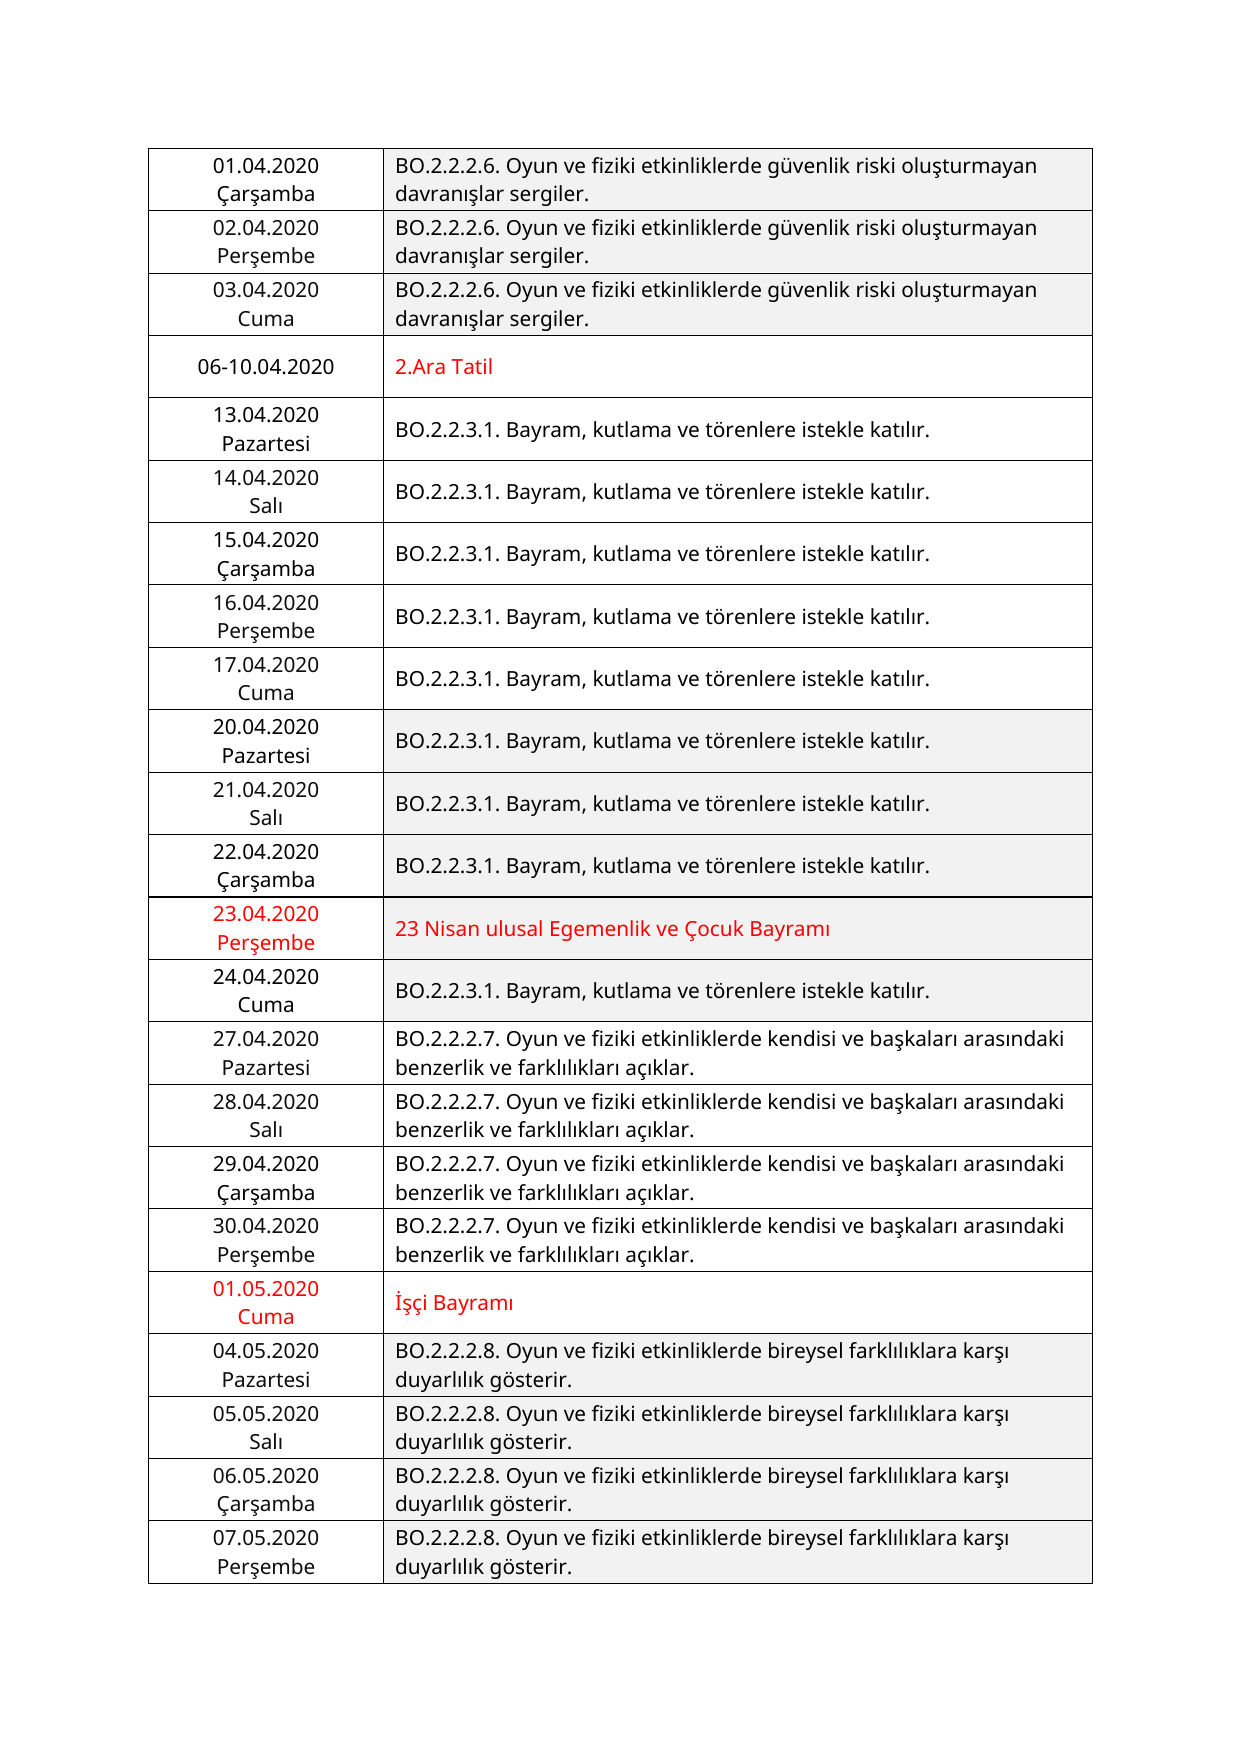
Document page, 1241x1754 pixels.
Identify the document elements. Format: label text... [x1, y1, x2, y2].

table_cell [384, 211, 1092, 272]
table_cell BO.2.2.3.1. Bayram, kutlama ve törenlere istekle katılır. [384, 710, 1092, 772]
table_cell 29.04.2020 Çarşamba [149, 1147, 383, 1208]
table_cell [384, 149, 1092, 210]
table_cell 01.05.2020 Cuma [149, 1272, 383, 1333]
table_cell 02.04.2020 Perşembe [149, 211, 383, 272]
table_cell BO.2.2.3.1. Bayram, kutlama ve törenlere istekle katılır. [384, 835, 1092, 896]
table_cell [384, 1521, 1092, 1583]
table_cell 2.Ara Tatil [384, 336, 1092, 397]
table_cell 23 Nisan ulusal Egemenlik ve Çocuk Bayramı [384, 898, 1092, 959]
table_cell 21.04.2020 Salı [149, 773, 383, 834]
table_cell 17.04.2020 Cuma [149, 648, 383, 709]
table_cell BO.2.2.2.7. Oyun ve fiziki etkinliklerde kendisi ve başkaları arasındaki benzerlik ve farklılıkları açıklar. [384, 1209, 1092, 1271]
table_cell 04.05.2020 Pazartesi [149, 1334, 383, 1396]
table_cell 28.04.2020 Salı [149, 1085, 383, 1146]
table_cell BO.2.2.2.8. Oyun ve fiziki etkinliklerde bireysel farklılıklara karşı duyarlılık gösterir. [384, 1397, 1092, 1458]
table_cell 24.04.2020 Cuma [149, 960, 383, 1021]
table_cell 07.05.2020 Perşembe [149, 1521, 383, 1583]
table_cell 03.04.2020 Cuma [149, 274, 383, 335]
table_cell 27.04.2020 Pazartesi [149, 1022, 383, 1083]
table_cell BO.2.2.2.6. Oyun ve fiziki etkinliklerde güvenlik riski oluşturmayan davranışlar sergiler. [384, 274, 1092, 335]
table_cell 30.04.2020 Perşembe [149, 1209, 383, 1271]
table_cell 16.04.2020 Perşembe [149, 585, 383, 647]
table_cell BO.2.2.3.1. Bayram, kutlama ve törenlere istekle katılır. [384, 585, 1092, 647]
table_cell BO.2.2.3.1. Bayram, kutlama ve törenlere istekle katılır. [384, 461, 1092, 522]
table_cell BO.2.2.2.7. Oyun ve fiziki etkinliklerde kendisi ve başkaları arasındaki benzerlik ve farklılıkları açıklar. [384, 1022, 1092, 1083]
table_cell 13.04.2020 Pazartesi [149, 398, 383, 459]
table_cell BO.2.2.3.1. Bayram, kutlama ve törenlere istekle katılır. [384, 773, 1092, 834]
table_cell 01.04.2020 Çarşamba [149, 149, 383, 210]
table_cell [384, 1459, 1092, 1520]
table_cell 15.04.2020 Çarşamba [149, 523, 383, 584]
table_cell İşçi Bayramı [384, 1272, 1092, 1333]
table_cell BO.2.2.3.1. Bayram, kutlama ve törenlere istekle katılır. [384, 648, 1092, 709]
table_cell BO.2.2.2.7. Oyun ve fiziki etkinliklerde kendisi ve başkaları arasındaki benzerlik ve farklılıkları açıklar. [384, 1147, 1092, 1208]
table_cell 14.04.2020 Salı [149, 461, 383, 522]
table_cell 23.04.2020 Perşembe [149, 898, 383, 959]
table_cell 06-10.04.2020 [149, 336, 383, 397]
table_cell 22.04.2020 Çarşamba [149, 835, 383, 896]
table_cell BO.2.2.2.7. Oyun ve fiziki etkinliklerde kendisi ve başkaları arasındaki benzerlik ve farklılıkları açıklar. [384, 1085, 1092, 1146]
table_cell 05.05.2020 Salı [149, 1397, 383, 1458]
table_cell 06.05.2020 Çarşamba [149, 1459, 383, 1520]
table_cell BO.2.2.2.8. Oyun ve fiziki etkinliklerde bireysel farklılıklara karşı duyarlılık gösterir. [384, 1334, 1092, 1396]
table_cell BO.2.2.3.1. Bayram, kutlama ve törenlere istekle katılır. [384, 960, 1092, 1021]
table_cell BO.2.2.3.1. Bayram, kutlama ve törenlere istekle katılır. [384, 398, 1092, 459]
table_cell 20.04.2020 Pazartesi [149, 710, 383, 772]
table_cell BO.2.2.3.1. Bayram, kutlama ve törenlere istekle katılır. [384, 523, 1092, 584]
